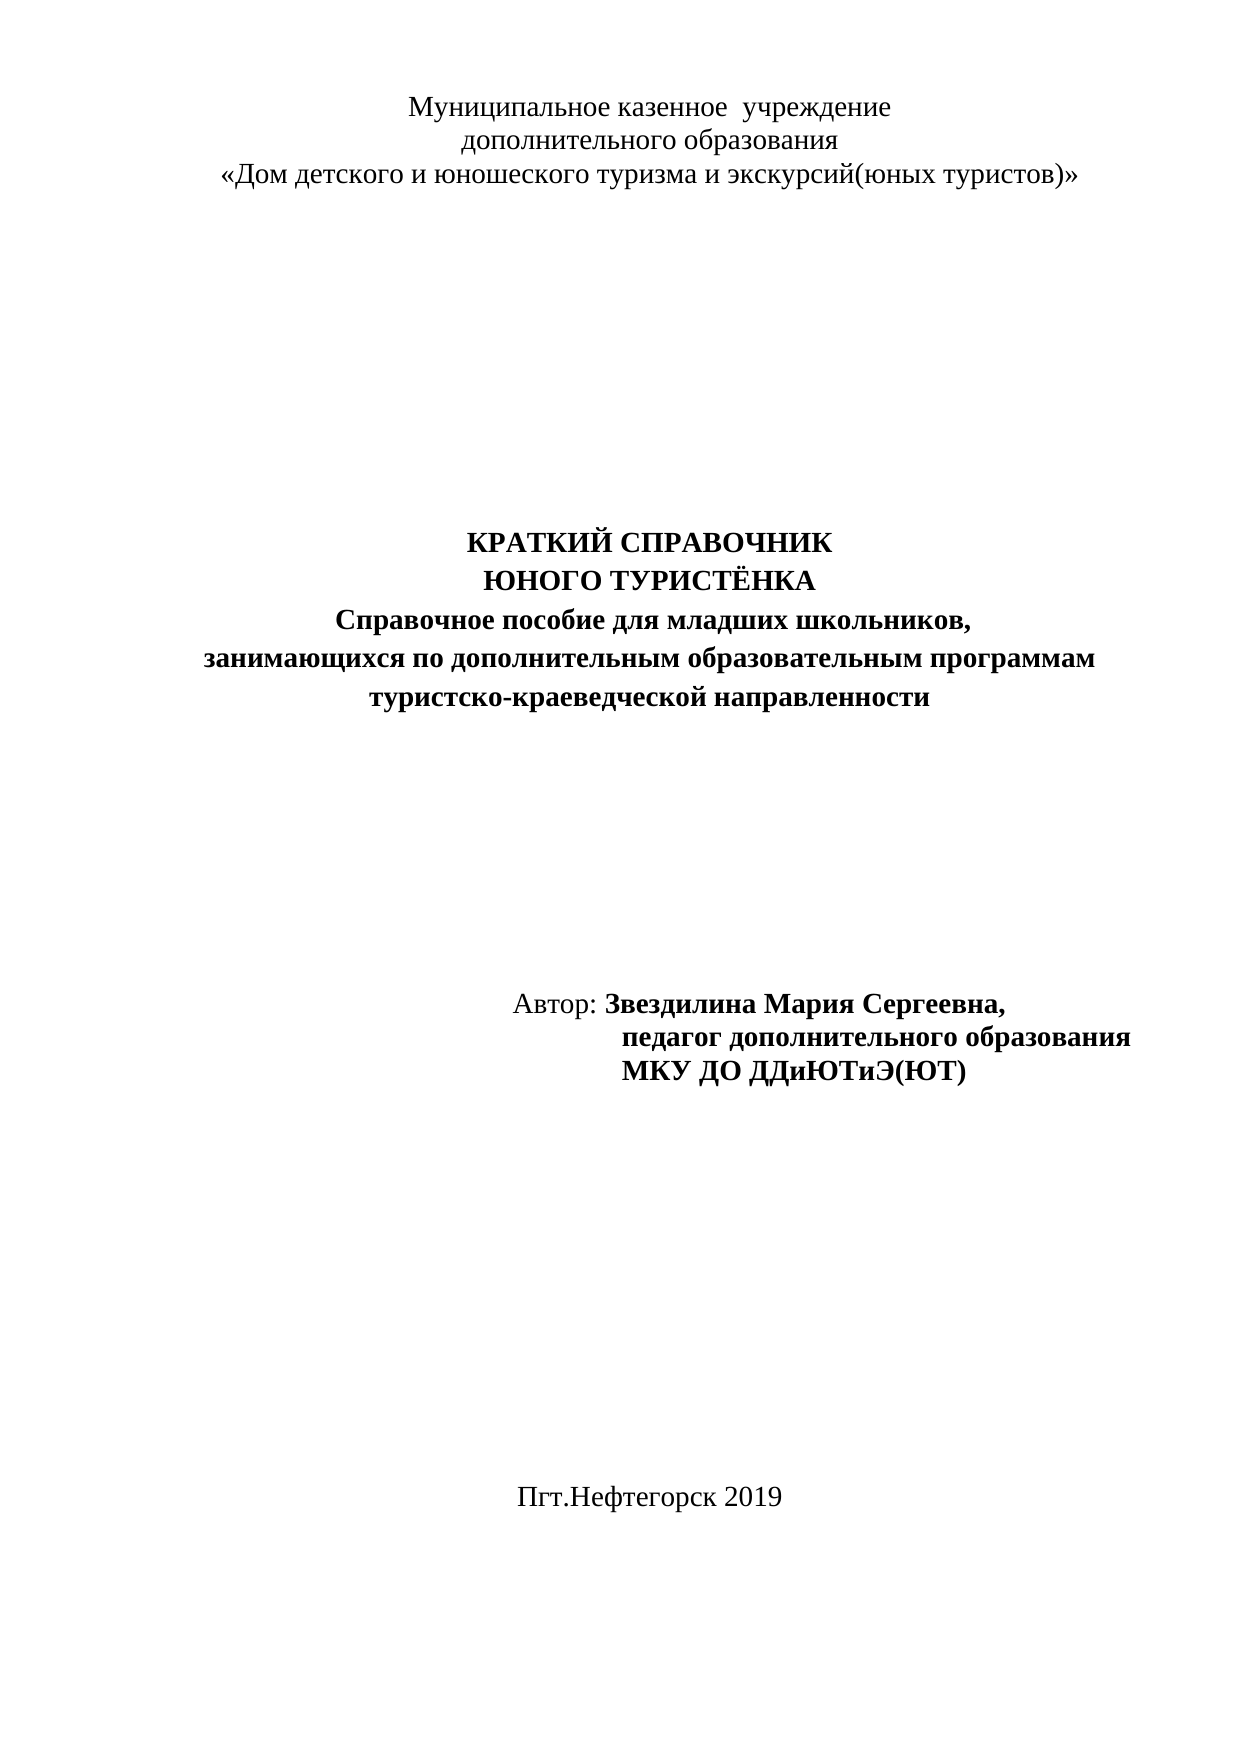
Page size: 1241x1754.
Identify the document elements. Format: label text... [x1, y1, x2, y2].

text Муниципальное казенное учреждение [148, 89, 1152, 122]
text МКУ ДО ДДиЮТиЭ(ЮТ) [148, 1053, 1152, 1086]
text ЮНОГО ТУРИСТЁНКА [148, 563, 1152, 597]
text педагог дополнительного образования [148, 1019, 1152, 1053]
text Пгт.Нефтегорск 2019 [148, 1479, 1152, 1513]
text туристско-краеведческой направленности [148, 679, 1152, 712]
text занимающихся по дополнительным образовательным программам [148, 640, 1152, 674]
text Автор: Звездилина Мария Сергеевна, [148, 986, 1152, 1019]
text дополнительного образования [148, 122, 1152, 156]
title КРАТКИЙ СПРАВОЧНИК [148, 525, 1152, 558]
subtitle Справочное пособие для младших школьников, [148, 602, 1152, 635]
text «Дом детского и юношеского туризма и экскурсий(юных туристов)» [148, 156, 1152, 189]
